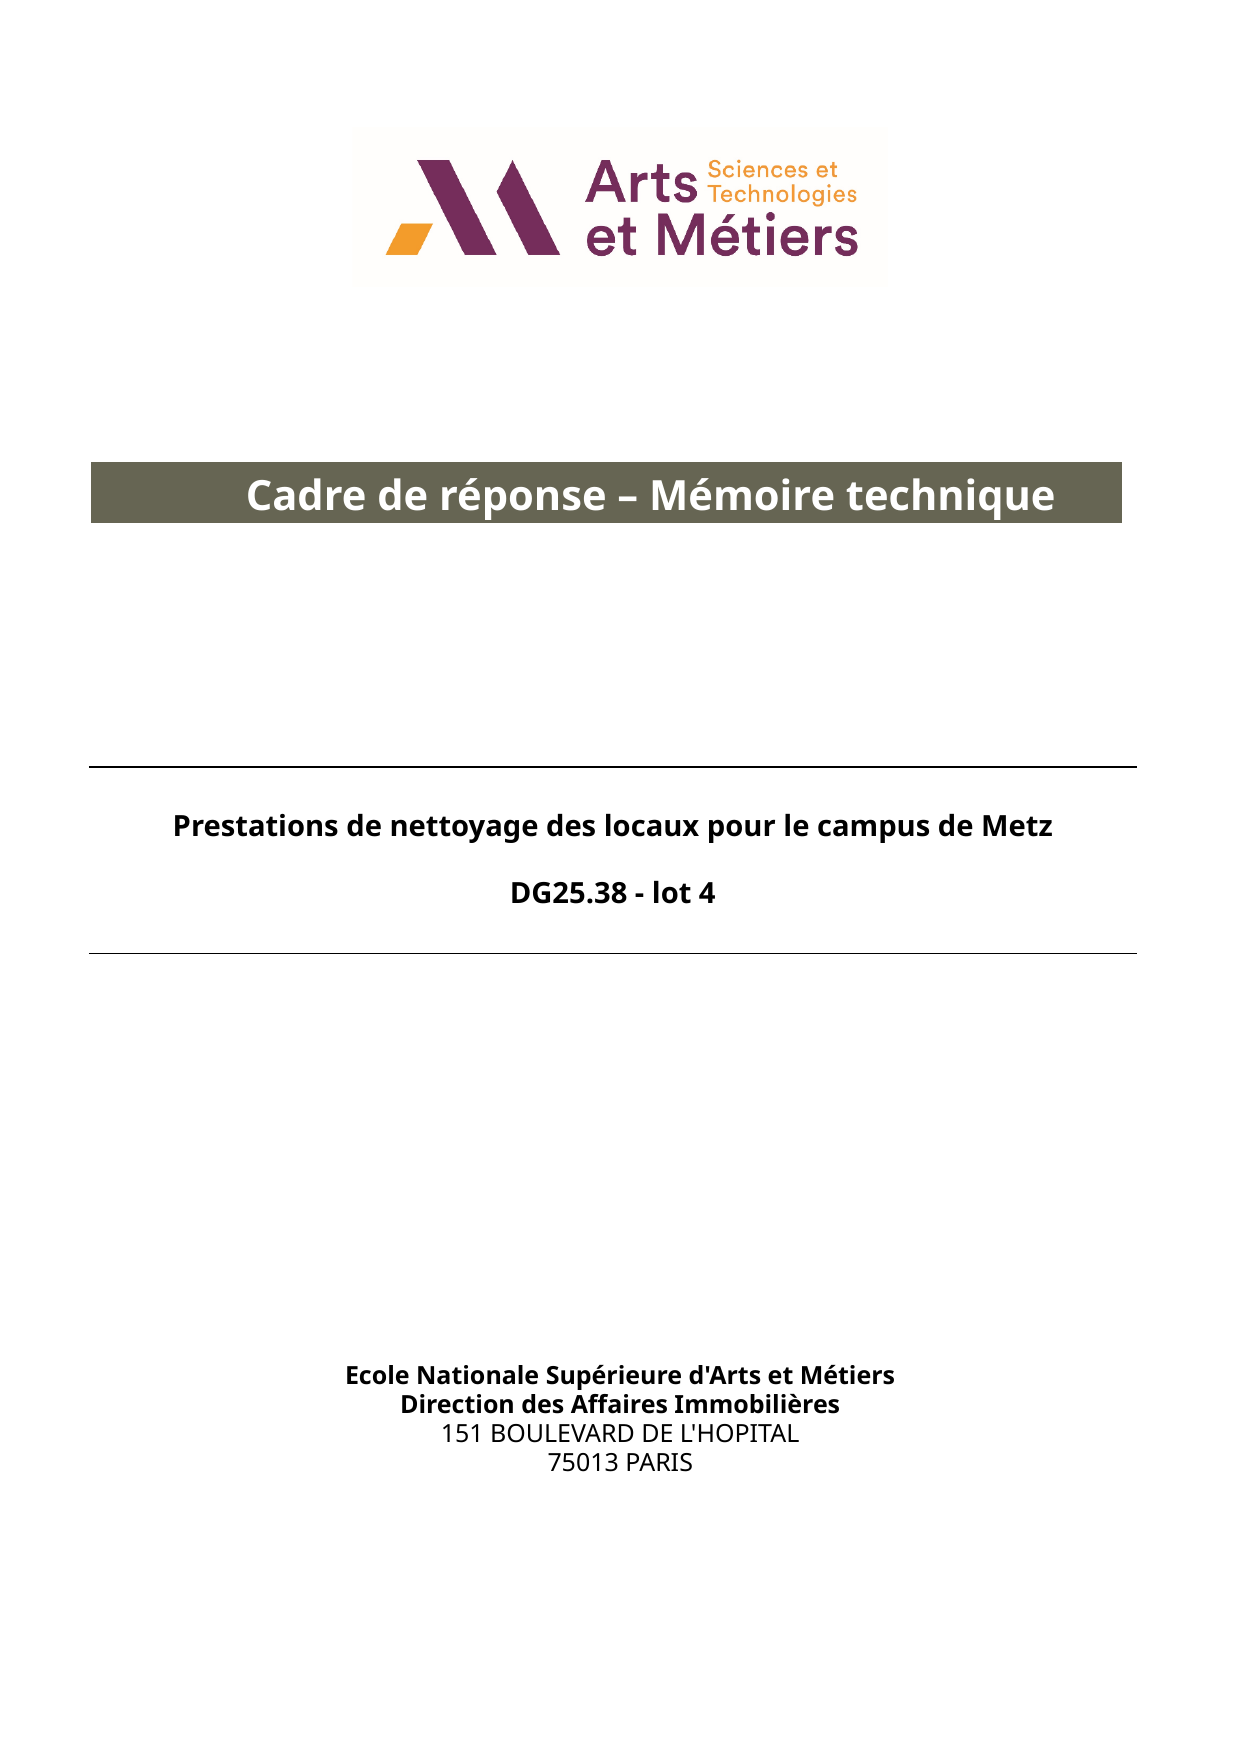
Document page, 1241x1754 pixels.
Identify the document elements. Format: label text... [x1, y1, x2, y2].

text 151 BOULEVARD DE L'HOPITAL [89, 1419, 1152, 1448]
table_header Prestations de nettoyage des locaux pour le campus de Metz DG25.38 - lot 4 [89, 768, 1137, 952]
table_header Cadre de réponse – Mémoire technique [91, 462, 1122, 523]
picture [352, 127, 889, 287]
text Direction des Affaires Immobilières [89, 1390, 1152, 1419]
text 75013 PARIS [89, 1448, 1152, 1477]
text Ecole Nationale Supérieure d'Arts et Métiers [89, 1361, 1152, 1390]
